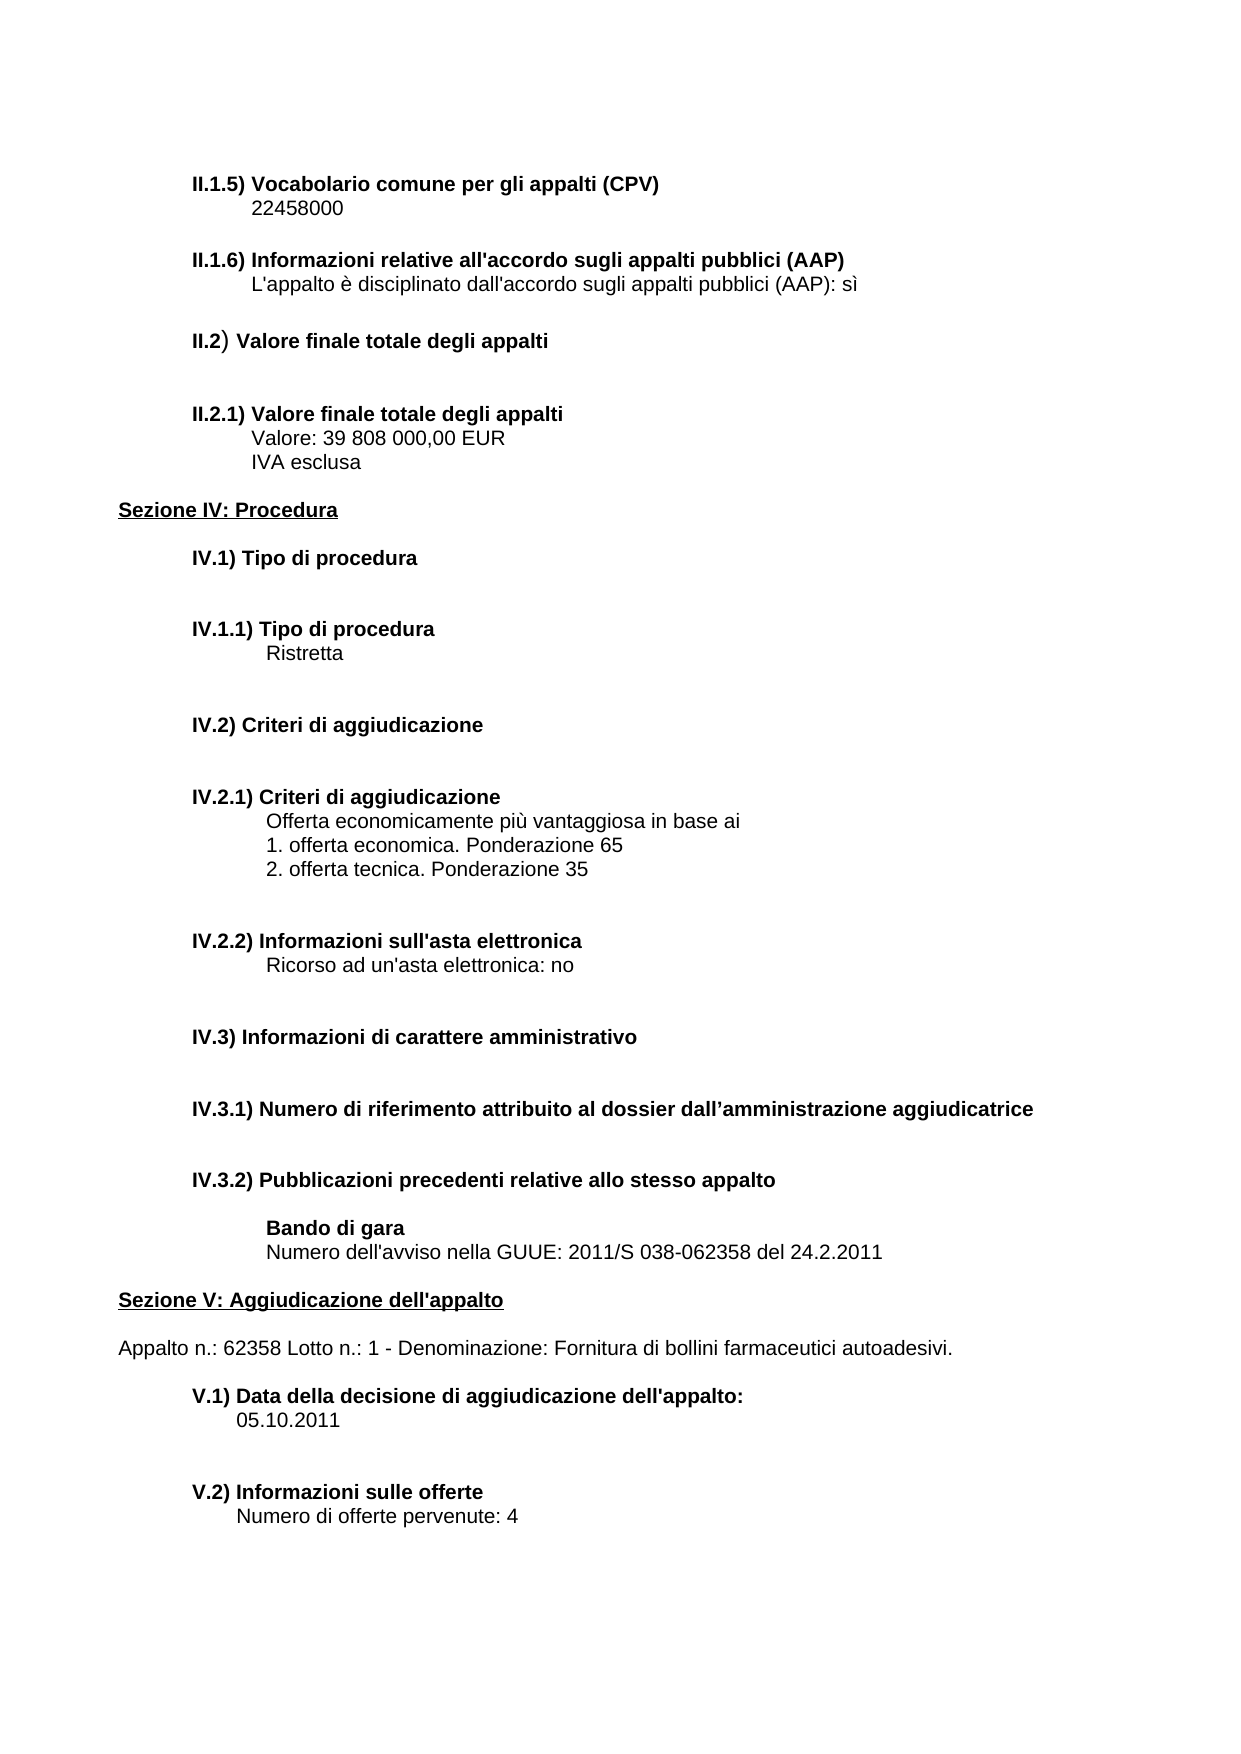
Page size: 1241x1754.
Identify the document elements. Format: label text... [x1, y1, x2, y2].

list IV.3) Informazioni di carattere amministrativo [118, 1024, 1122, 1048]
text Sezione V: Aggiudicazione dell'appalto [118, 1288, 1122, 1312]
list II.2.1) Valore finale totale degli appalti [118, 402, 1122, 426]
text L'appalto è disciplinato dall'accordo sugli appalti pubblici (AAP): sì [251, 272, 1122, 296]
text 1. offerta economica. Ponderazione 65 [266, 833, 1122, 857]
list IV.3.1) Numero di riferimento attribuito al dossier dall’amministrazione aggiudicatrice [118, 1096, 1122, 1120]
text Sezione IV: Procedura [118, 497, 1122, 521]
list IV.2.2) Informazioni sull'asta elettronica [118, 929, 1122, 953]
text IV.2.1) Criteri di aggiudicazione [118, 785, 1122, 809]
text 22458000 [251, 196, 1122, 219]
list IV.1) Tipo di procedura [118, 545, 1122, 569]
text Ricorso ad un'asta elettronica: no [266, 953, 1122, 977]
text Appalto n.: 62358 Lotto n.: 1 - Denominazione: Fornitura di bollini farmaceutici autoadesivi. [118, 1336, 1122, 1360]
list IV.3.2) Pubblicazioni precedenti relative allo stesso appalto [118, 1168, 1122, 1192]
text IV.2) Criteri di aggiudicazione [118, 713, 1122, 737]
text Ristretta [266, 641, 1122, 665]
list II.1.5) Vocabolario comune per gli appalti (CPV) [118, 172, 1122, 196]
text Bando di gara [266, 1216, 1122, 1240]
text 05.10.2011 [236, 1408, 1122, 1432]
text IV.1.1) Tipo di procedura [118, 617, 1122, 641]
text 2. offerta tecnica. Ponderazione 35 [266, 857, 1122, 881]
text Offerta economicamente più vantaggiosa in base ai [266, 809, 1122, 833]
text Valore: 39 808 000,00 EUR [251, 426, 1122, 449]
list II.2) Valore finale totale degli appalti [118, 325, 1122, 354]
text Numero di offerte pervenute: 4 [236, 1504, 1122, 1528]
list V.1) Data della decisione di aggiudicazione dell'appalto: [118, 1384, 1122, 1408]
text IVA esclusa [251, 449, 1122, 473]
text II.1.6) Informazioni relative all'accordo sugli appalti pubblici (AAP) [118, 248, 1122, 272]
text Numero dell'avviso nella GUUE: 2011/S 038-062358 del 24.2.2011 [266, 1240, 1122, 1264]
list V.2) Informazioni sulle offerte [118, 1480, 1122, 1504]
